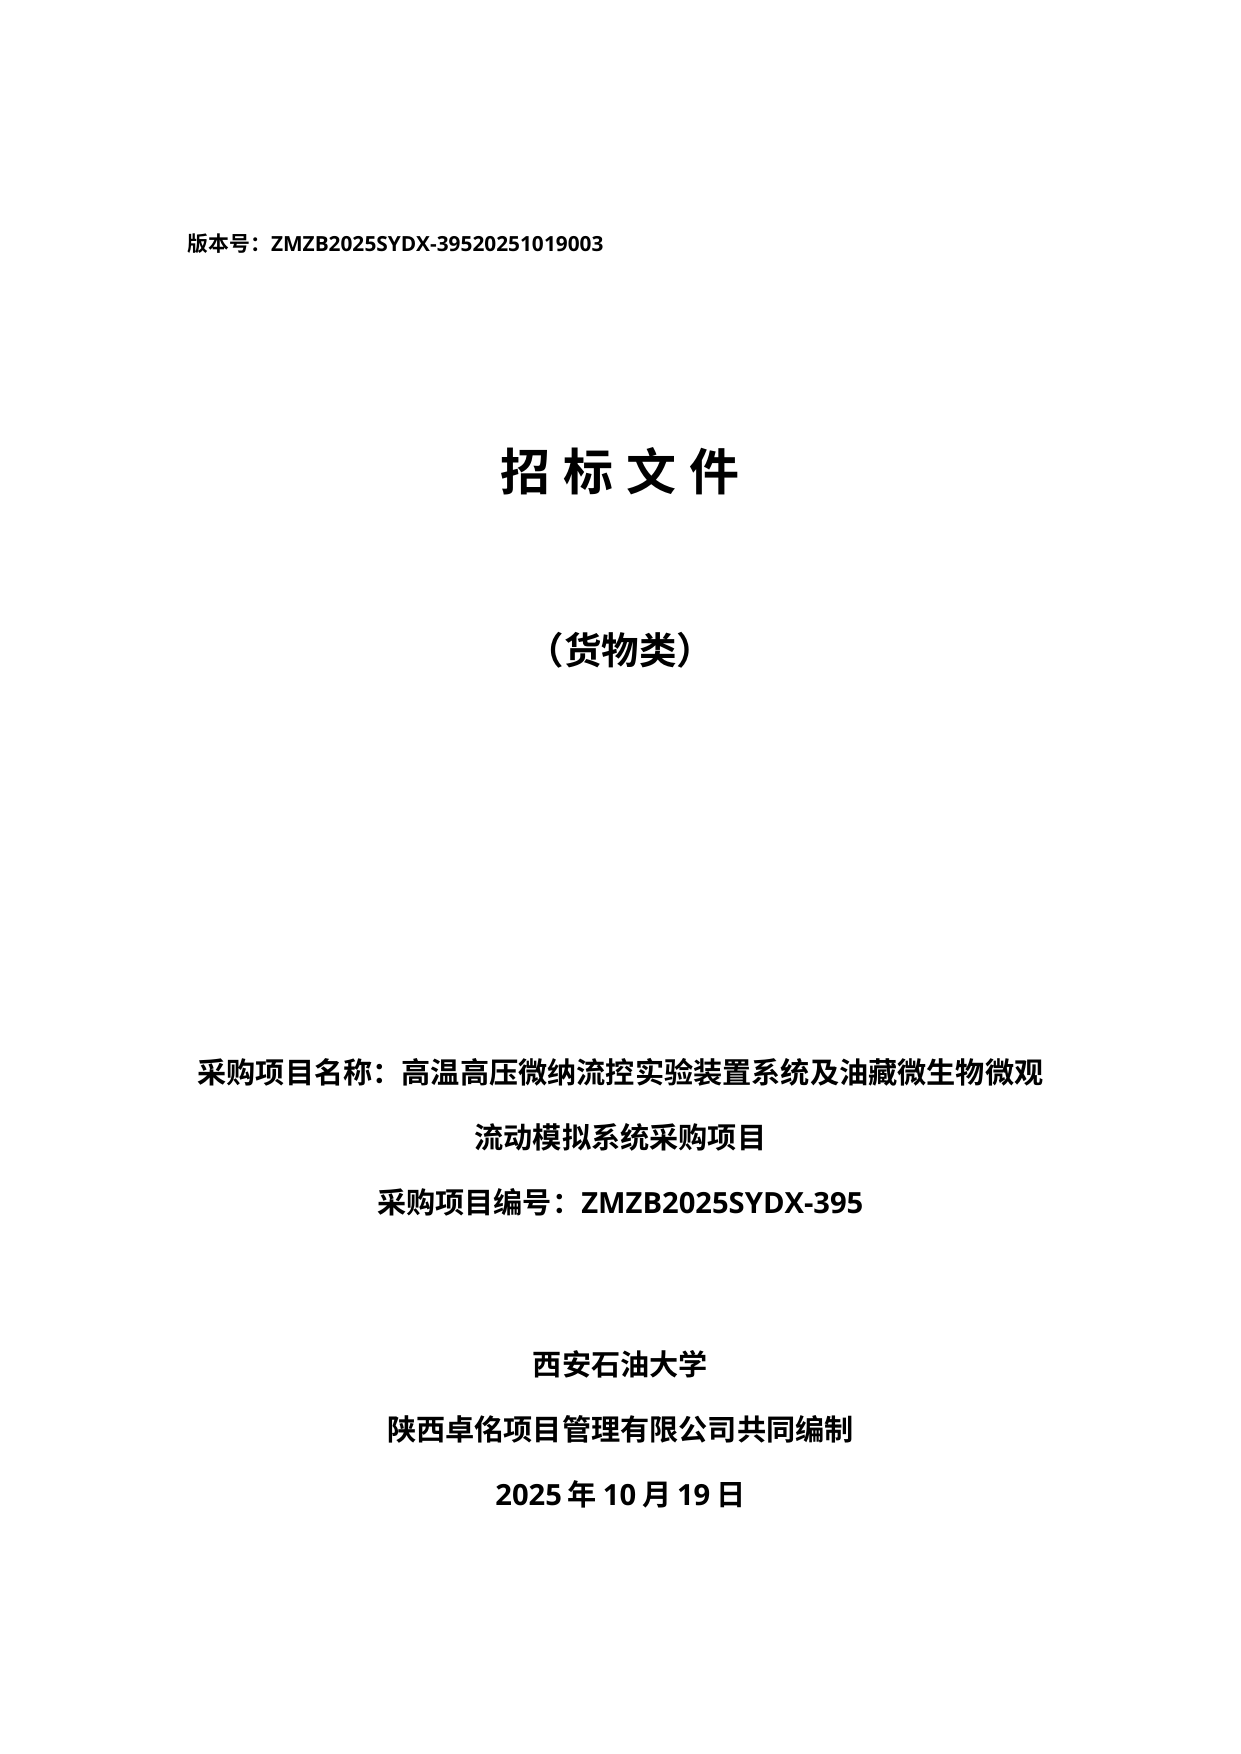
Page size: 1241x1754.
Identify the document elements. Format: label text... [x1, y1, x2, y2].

text 招 标 文 件 [187, 422, 1053, 617]
text 采购项目名称：高温高压微纳流控实验装置系统及油藏微生物微观流动模拟系统采购项目 [187, 1039, 1053, 1169]
text 2025年10月19日 [187, 1462, 1053, 1527]
text 采购项目编号：ZMZB2025SYDX-395 [187, 1169, 1053, 1332]
text 西安石油大学 [187, 1332, 1053, 1397]
text 版本号：ZMZB2025SYDX-39520251019003 [187, 227, 1053, 422]
text （货物类） [187, 617, 1053, 1039]
text 陕西卓佲项目管理有限公司共同编制 [187, 1397, 1053, 1462]
